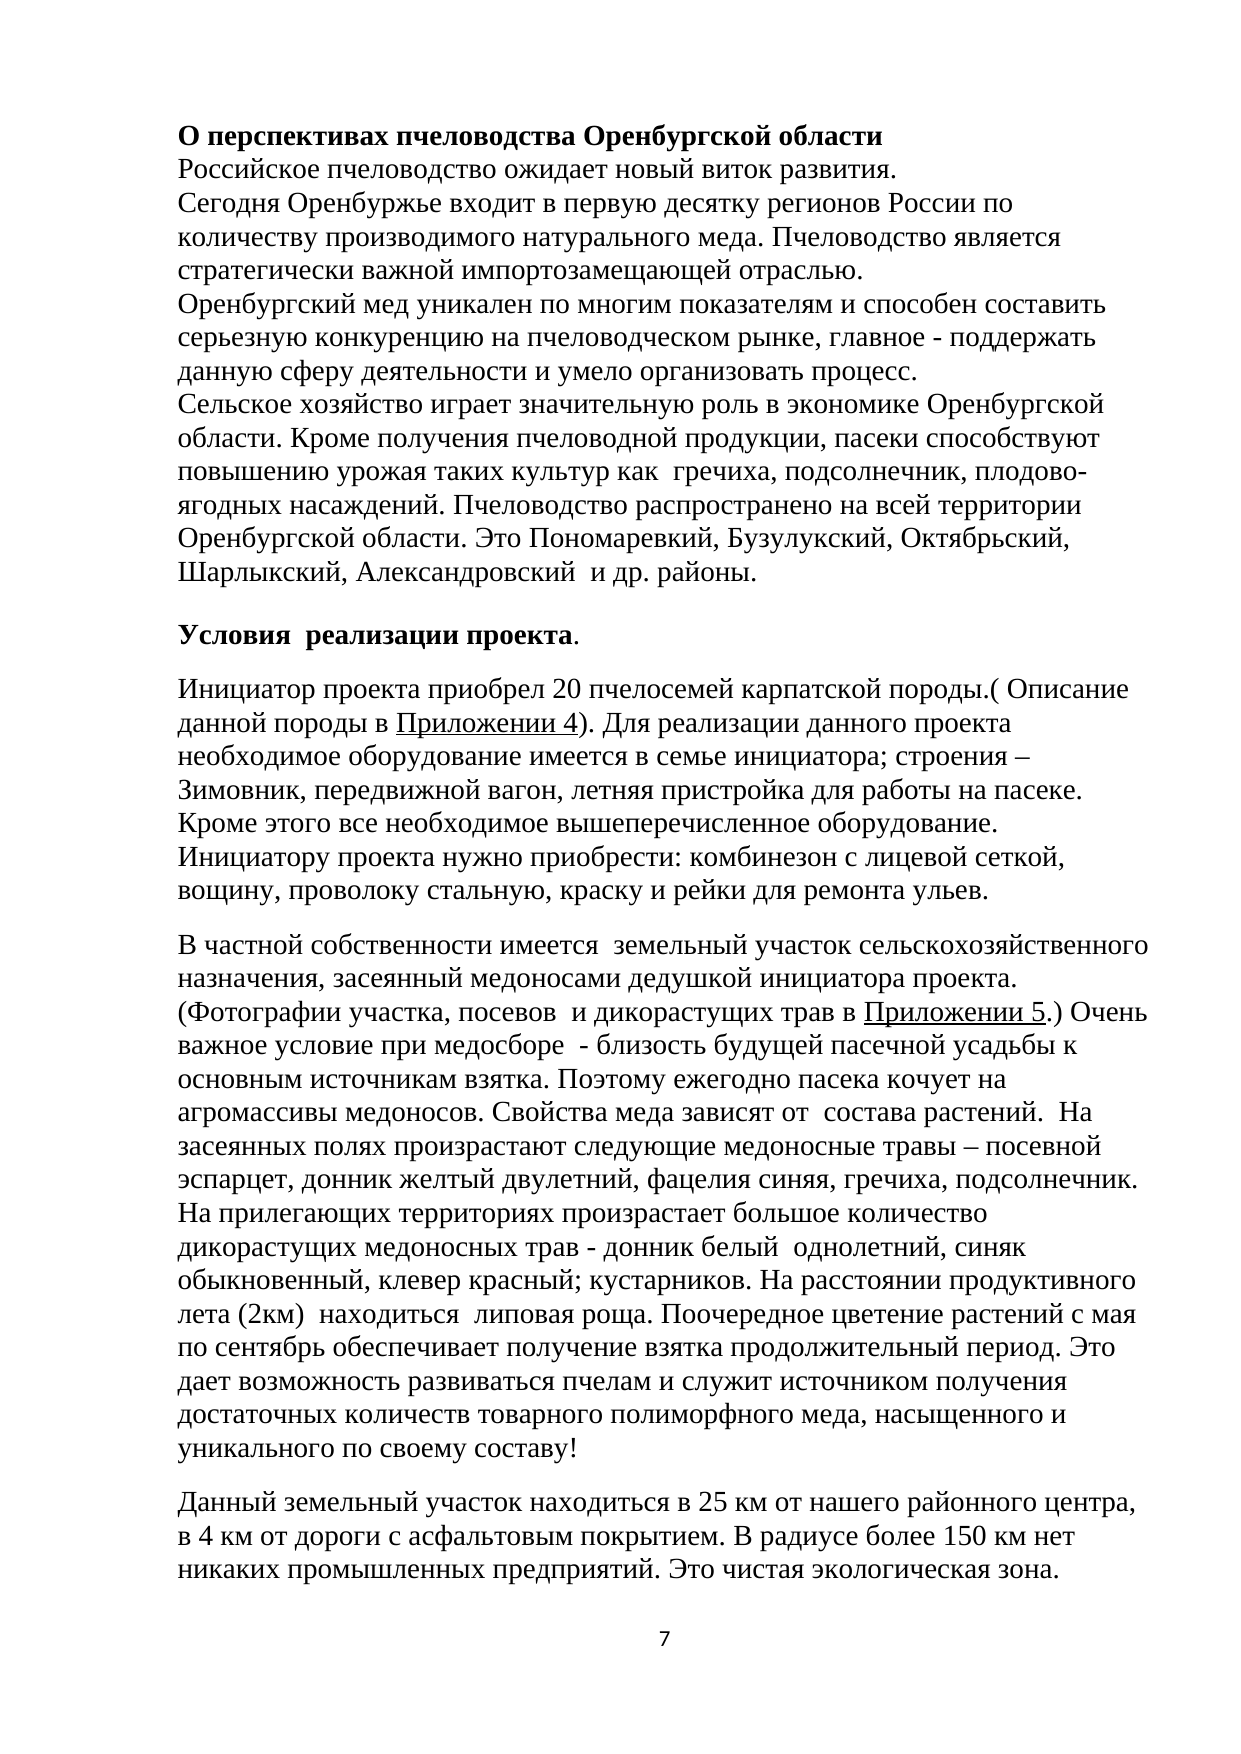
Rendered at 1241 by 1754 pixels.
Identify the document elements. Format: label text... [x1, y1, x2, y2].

text О перспективах пчеловодства Оренбургской области Российское пчеловодство ожидает новый виток развития. Сегодня Оренбуржье входит в первую десятку регионов России по количеству производимого натурального меда. Пчеловодство является стратегически важной импортозамещающей отраслью. Оренбургский мед уникален по многим показателям и способен составить серьезную конкуренцию на пчеловодческом рынке, главное - поддержать данную сферу деятельности и умело организовать процесс. Сельское хозяйство играет значительную роль в экономике Оренбургской области. Кроме получения пчеловодной продукции, пасеки способствуют повышению урожая таких культур как гречиха, подсолнечник, плодово-ягодных насаждений. Пчеловодство распространено на всей территории Оренбургской области. Это Пономаревкий, Бузулукский, Октябрьский, Шарлыкский, Александровский и др. районы. [177, 118, 1152, 588]
text Данный земельный участок находиться в 25 км от нашего районного центра, в 4 км от дороги с асфальтовым покрытием. В радиусе более 150 км нет никаких промышленных предприятий. Это чистая экологическая зона. [177, 1484, 1152, 1585]
text Инициатор проекта приобрел 20 пчелосемей карпатской породы.( Описание данной породы в Приложении 4). Для реализации данного проекта необходимое оборудование имеется в семье инициатора; строения – Зимовник, передвижной вагон, летняя пристройка для работы на пасеке. Кроме этого все необходимое вышеперечисленное оборудование. Инициатору проекта нужно приобрести: комбинезон с лицевой сеткой, вощину, проволоку стальную, краску и рейки для ремонта ульев. [177, 671, 1152, 906]
text Условия реализации проекта. [177, 617, 1152, 650]
text В частной собственности имеется земельный участок сельскохозяйственного назначения, засеянный медоносами дедушкой инициатора проекта. (Фотографии участка, посевов и дикорастущих трав в Приложении 5.) Очень важное условие при медосборе - близость будущей пасечной усадьбы к основным источникам взятка. Поэтому ежегодно пасека кочует на агромассивы медоносов. Свойства меда зависят от состава растений. На засеянных полях произрастают следующие медоносные травы – посевной эспарцет, донник желтый двулетний, фацелия синяя, гречиха, подсолнечник. На прилегающих территориях произрастает большое количество дикорастущих медоносных трав - донник белый однолетний, синяк обыкновенный, клевер красный; кустарников. На расстоянии продуктивного лета (2км) находиться липовая роща. Поочередное цветение растений с мая по сентябрь обеспечивает получение взятка продолжительный период. Это дает возможность развиваться пчелам и служит источником получения достаточных количеств товарного полиморфного меда, насыщенного и уникального по своему составу! [177, 927, 1152, 1463]
